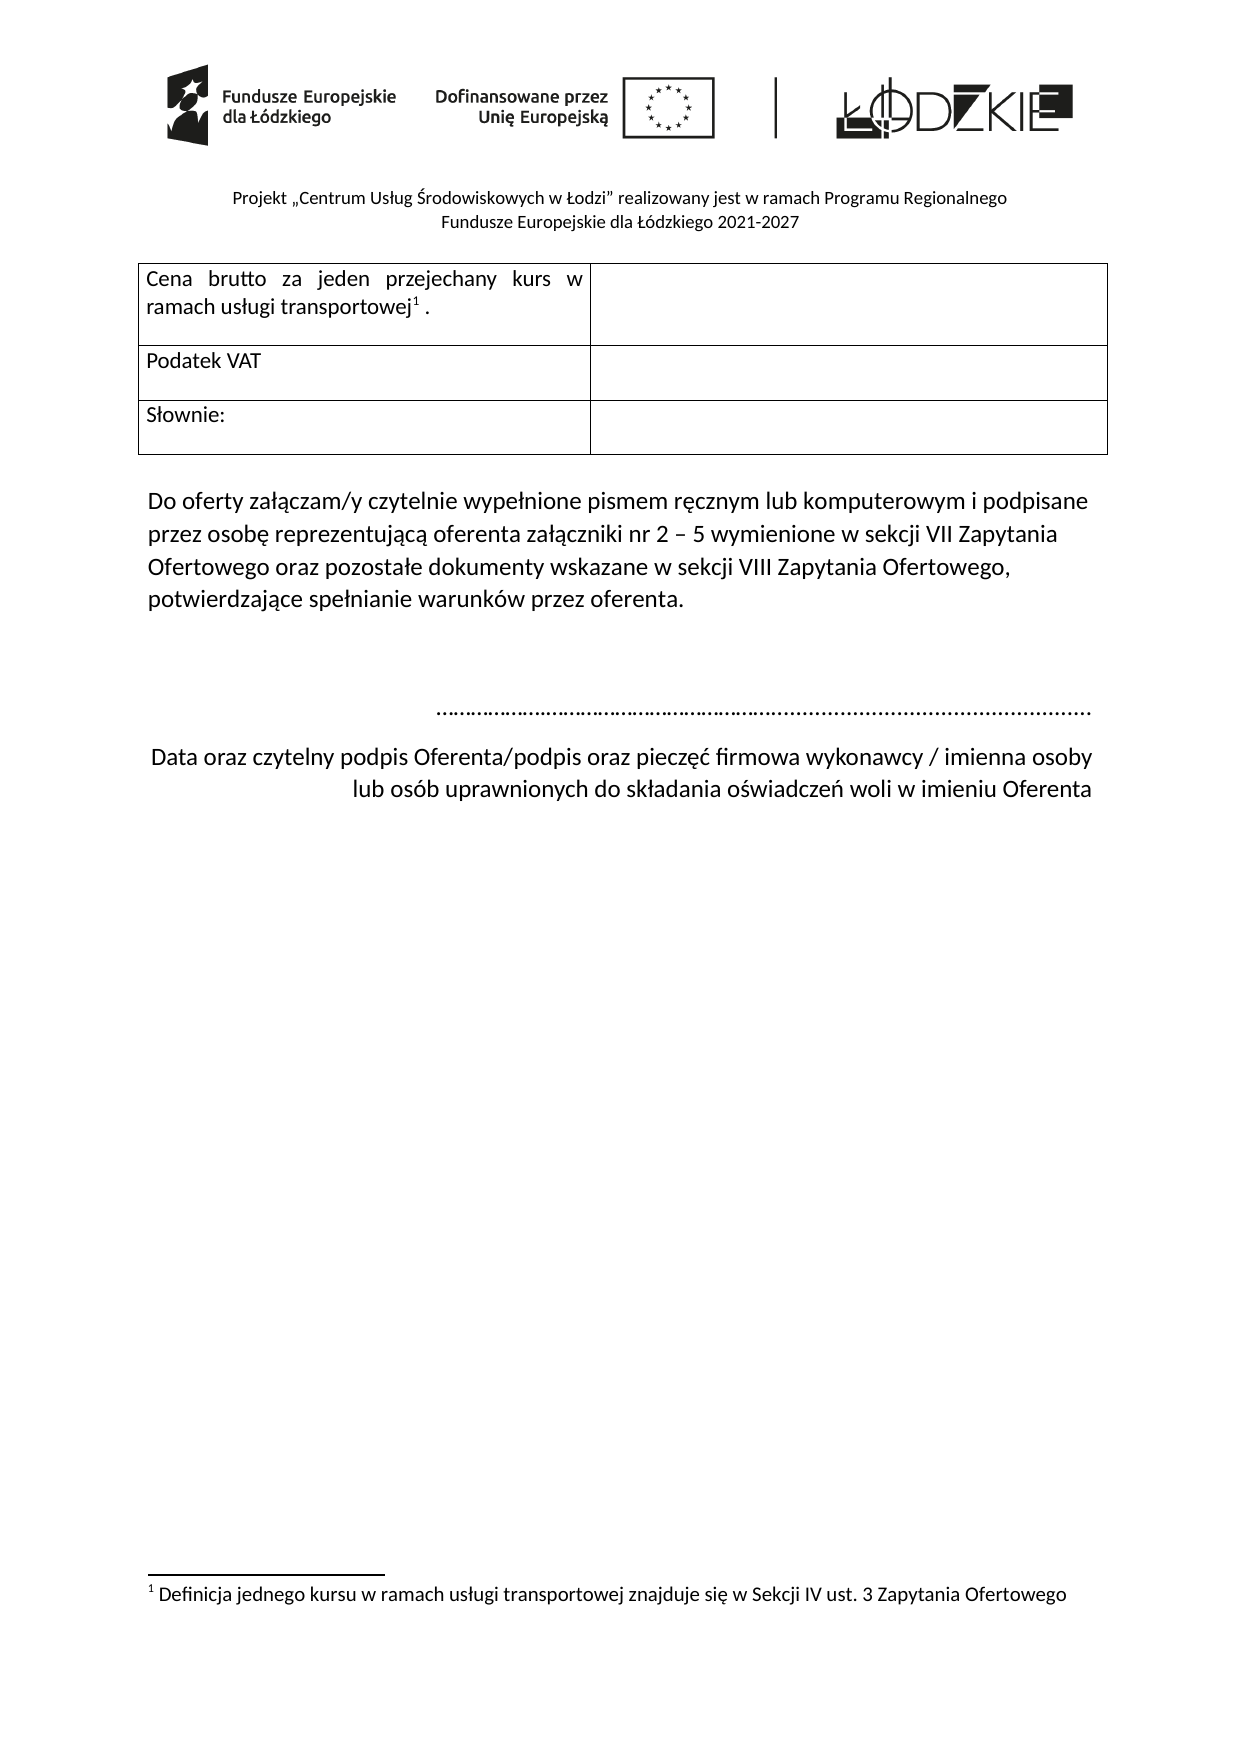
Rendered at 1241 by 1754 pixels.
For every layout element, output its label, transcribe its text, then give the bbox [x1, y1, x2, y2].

text Data oraz czytelny podpis Oferenta/podpis oraz pieczęć firmowa wykonawcy / imienna osoby lub osób uprawnionych do składania oświadczeń woli w imieniu Oferenta [148, 741, 1093, 804]
text ……………….…………………………………................................................... [148, 691, 1093, 722]
text Do oferty załączam/y czytelnie wypełnione pismem ręcznym lub komputerowym i podpisane przez osobę reprezentującą oferenta załączniki nr 2 – 5 wymienione w sekcji VII Zapytania Ofertowego oraz pozostałe dokumenty wskazane w sekcji VIII Zapytania Ofertowego, potwierdzające spełnianie warunków przez oferenta. [148, 485, 1093, 614]
table_cell Słownie: [139, 401, 590, 453]
table_cell [591, 401, 1107, 453]
table_cell [591, 346, 1107, 399]
table_header [591, 264, 1107, 345]
table_header Cena brutto za jeden przejechany kurs w ramach usługi transportowej . [139, 264, 590, 345]
table_cell Podatek VAT [139, 346, 590, 399]
picture [147, 44, 1093, 166]
